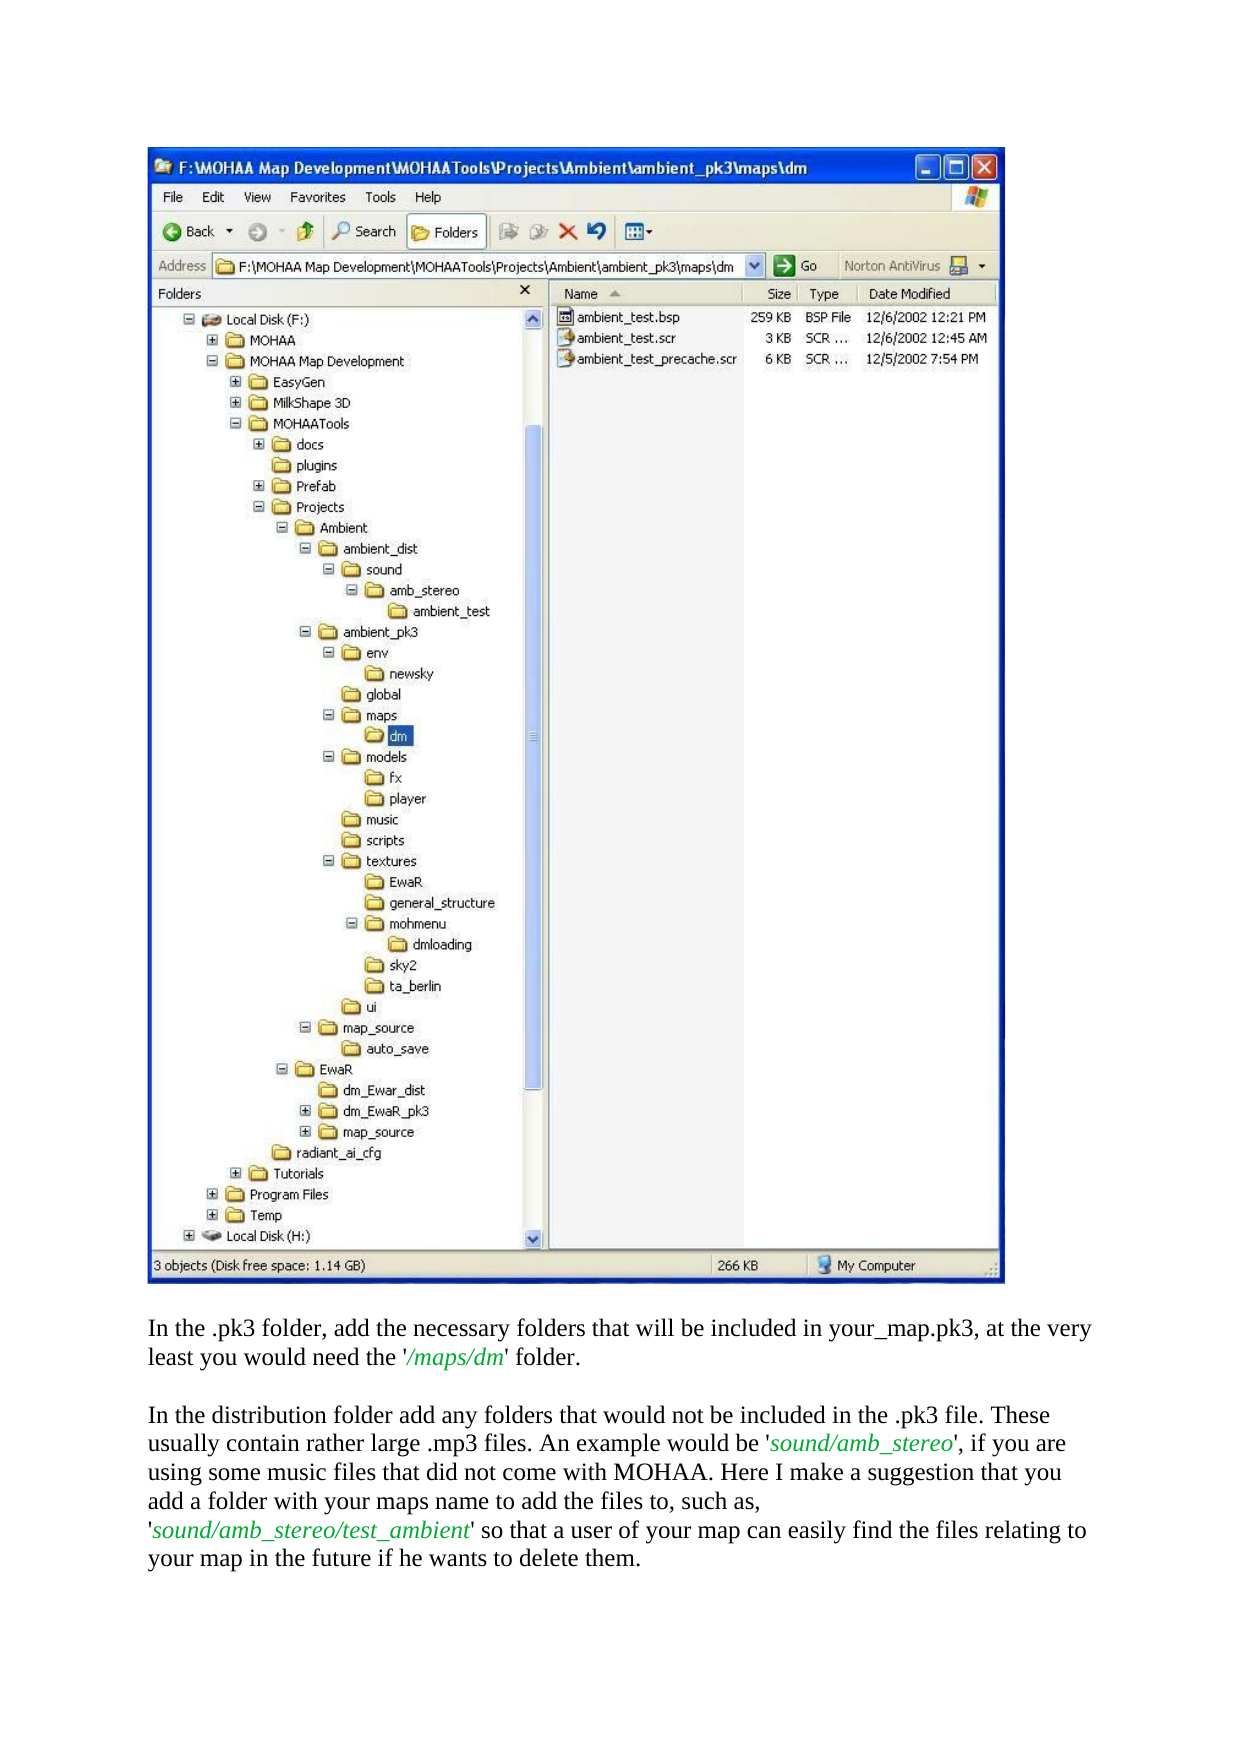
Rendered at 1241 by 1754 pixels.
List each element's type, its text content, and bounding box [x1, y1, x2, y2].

picture [147, 147, 1005, 1284]
text In the .pk3 folder, add the necessary folders that will be included in your_map.pk3, at the very least you would need the '/maps/dm' folder. [148, 1313, 1093, 1371]
text In the distribution folder add any folders that would not be included in the .pk3 file. These usually contain rather large .mp3 files. An example would be 'sound/amb_stereo', if you are using some music files that did not come with MOHAA. Here I make a suggestion that you add a folder with your maps name to add the files to, such as, 'sound/amb_stereo/test_ambient' so that a user of your map can easily find the files relating to your map in the future if he wants to delete them. [148, 1400, 1093, 1572]
